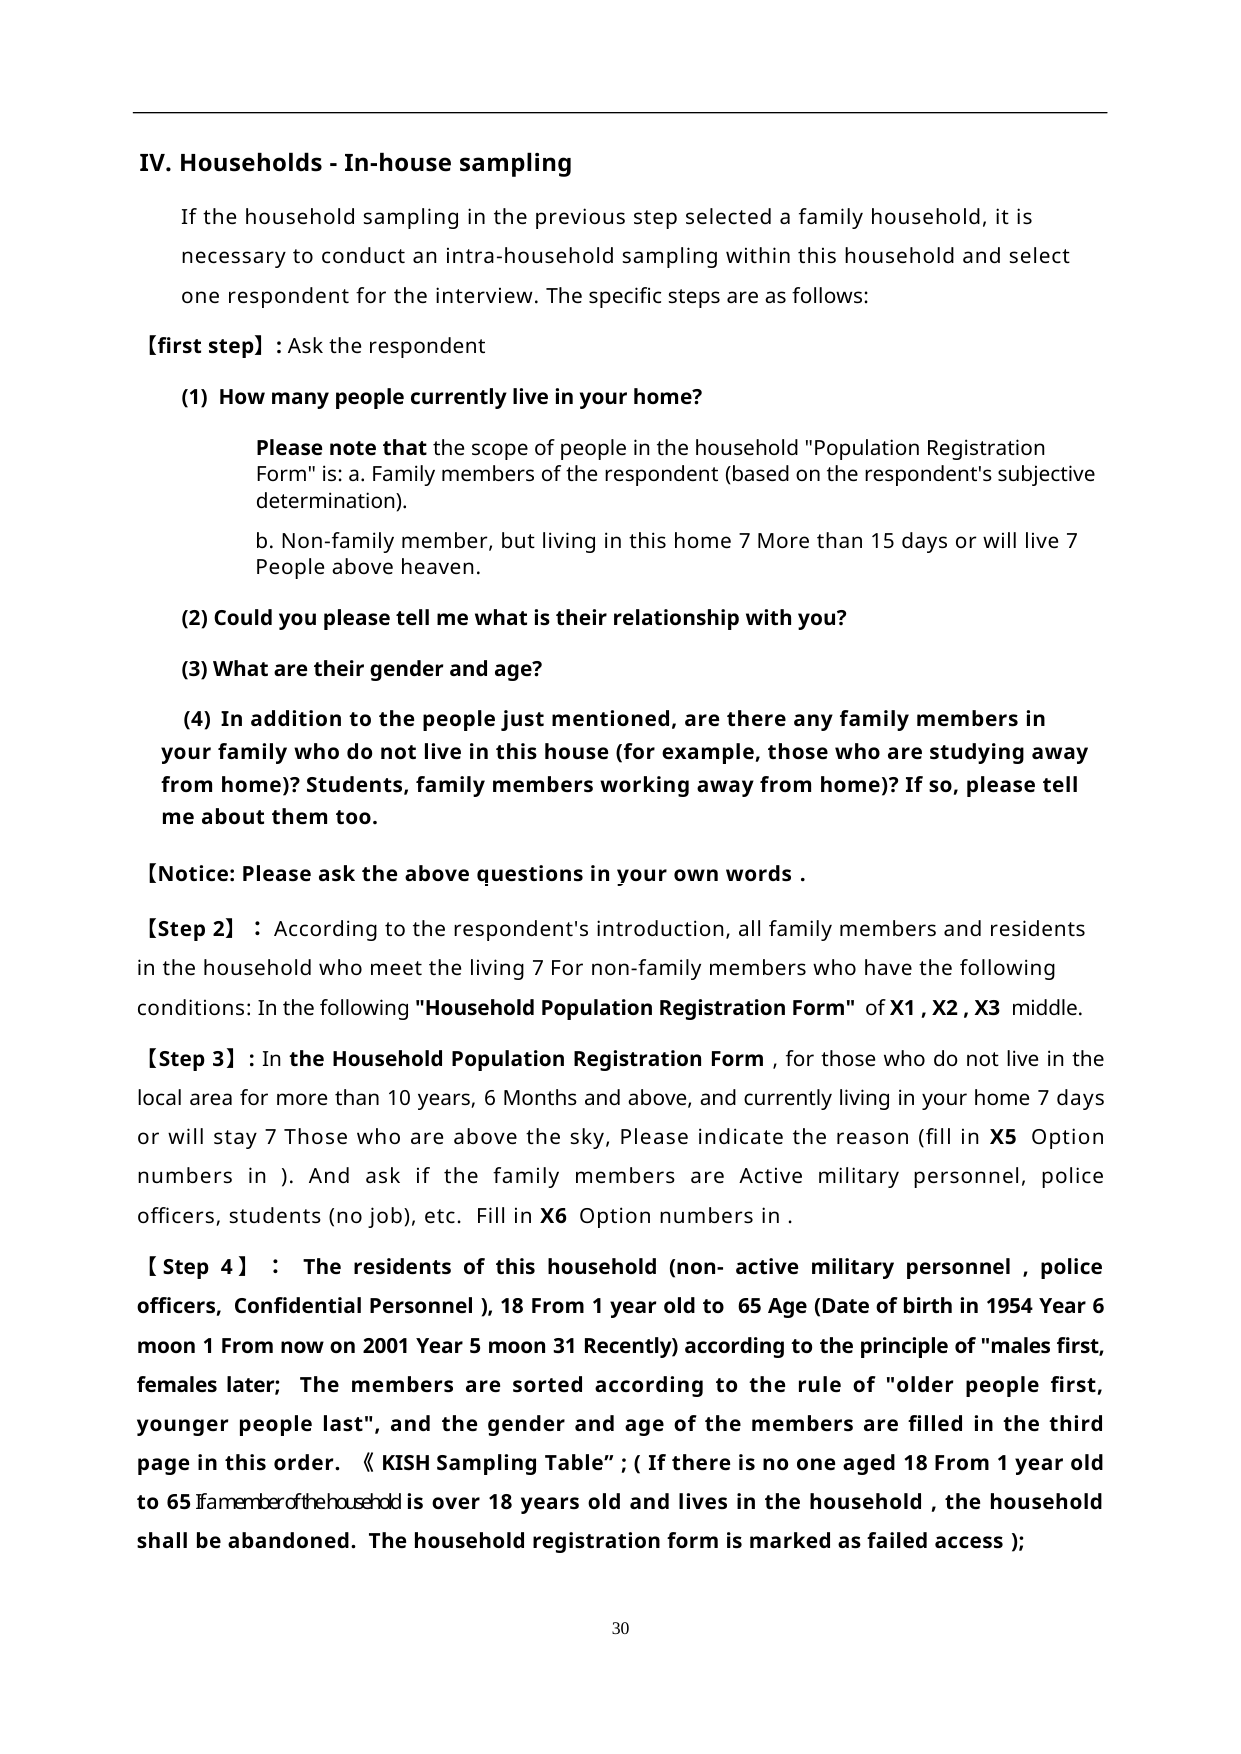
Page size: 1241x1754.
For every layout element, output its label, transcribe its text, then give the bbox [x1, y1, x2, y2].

text (1) How many people currently live in your home? [181, 383, 1108, 410]
text (2) Could you please tell me what is their relationship with you? [181, 605, 1108, 631]
text 【first step】: Ask the respondent [136, 332, 1108, 359]
text b. Non-family member, but living in this home 7 More than 15 days or will live 7 People above heaven. [255, 527, 1108, 580]
text IV. Households - In-house sampling [139, 148, 1108, 177]
text (4) In addition to the people just mentioned, are there any family members in your family who do not live in this house (for example, those who are studying away from home)? Students, family members working away from home)? If so, please tell me about them too. [161, 704, 1101, 831]
text 【Step 2】： According to the respondent's introduction, all family members and residents in the household who meet the living 7 For non-family members who have the following conditions: In the following "Household Population Registration Form" of X1 , X2 , X3​ middle. [136, 914, 1099, 1021]
text If the household sampling in the previous step selected a family household, it is necessary to conduct an intra-household sampling within this household and select one respondent for the interview. The specific steps are as follows: [181, 202, 1096, 309]
text 【Step 3】: In the Household Population Registration Form , for those who do not live in the local area for more than 10 years, 6 Months and above, and currently living in your home 7 days or will stay 7 Those who are above the sky, Please indicate the reason (fill in X5 Option numbers in ). And ask if the family members are Active military personnel, police officers, students (no job), etc. Fill in X6 Option numbers in . [136, 1044, 1105, 1229]
text Please note that the scope of people in the household "Population Registration Form" is: a. Family members of the respondent (based on the respondent's subjective determination). [256, 434, 1108, 515]
text (3) What are their gender and age? [181, 656, 1108, 682]
text 【Step 4】： The residents of this household (non- active military personnel , police officers, Confidential Personnel ), 18 From 1 year old to 65 Age (Date of birth in 1954 Year 6 moon 1 From now on 2001 Year 5 moon 31 Recently) according to the principle of "males first, females later; The members are sorted according to the rule of "older people first, younger people last", and the gender and age of the members are filled in the third page in this order. 《 KISH Sampling Table” ; ( If there is no one aged 18 From 1 year old to 65 If a member of the household is over 18 years old and lives in the household , the household shall be abandoned. The household registration form is marked as failed access ); [136, 1252, 1105, 1555]
text 【Notice: Please ask the above questions in your own words . [136, 860, 1108, 886]
